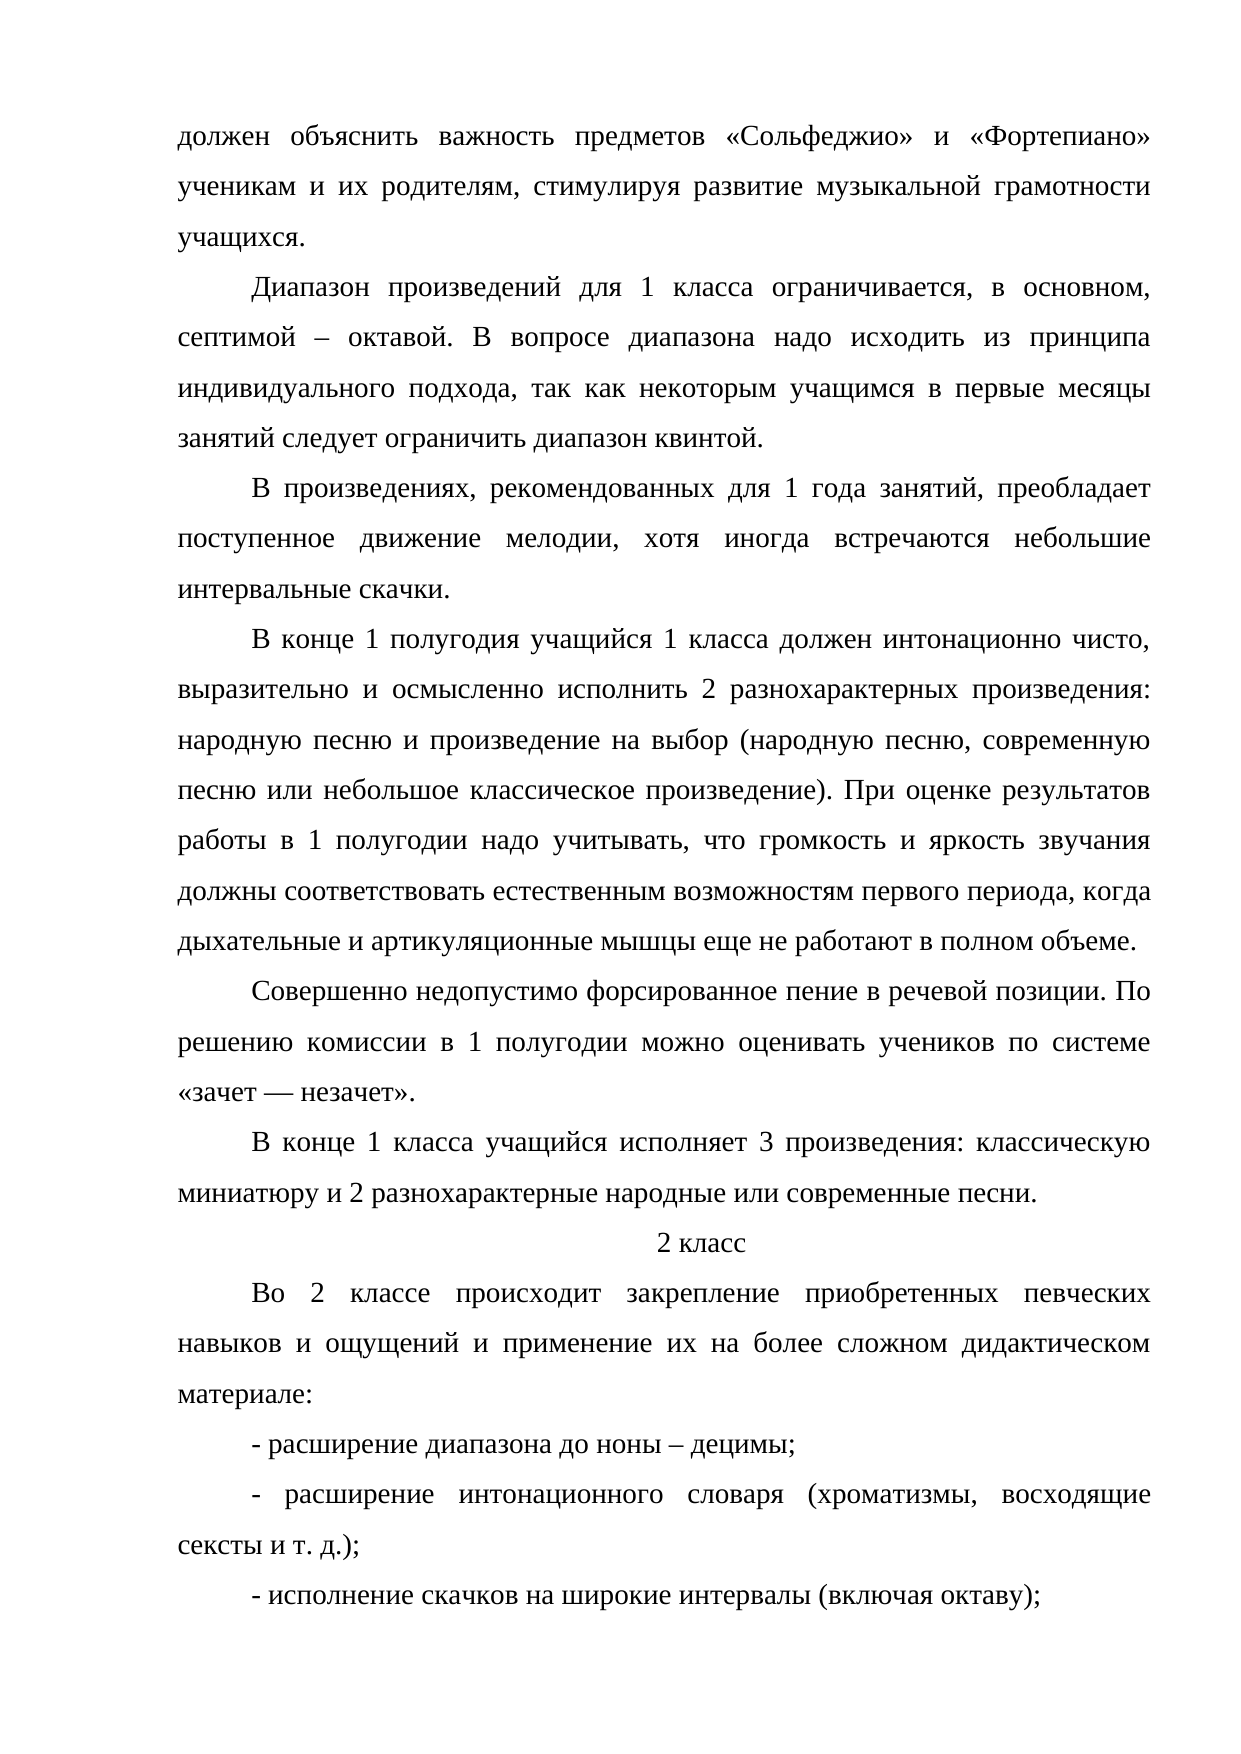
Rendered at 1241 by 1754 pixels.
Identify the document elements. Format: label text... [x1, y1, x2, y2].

text В конце 1 полугодия учащийся 1 класса должен интонационно чисто, выразительно и осмысленно исполнить 2 разнохарактерных произведения: народную песню и произведение на выбор (народную песню, современную песню или небольшое классическое произведение). При оценке результатов работы в 1 полугодии надо учитывать, что громкость и яркость звучания должны соответствовать естественным возможностям первого периода, когда дыхательные и артикуляционные мышцы еще не работают в полном объеме. [177, 621, 1152, 957]
text - исполнение скачков на широкие интервалы (включая октаву); [177, 1577, 1152, 1611]
text 2 класс [177, 1225, 1152, 1258]
text - расширение интонационного словаря (хроматизмы, восходящие сексты и т. д.); [177, 1477, 1152, 1560]
text Диапазон произведений для 1 класса ограничивается, в основном, септимой – октавой. В вопросе диапазона надо исходить из принципа индивидуального подхода, так как некоторым учащимся в первые месяцы занятий следует ограничить диапазон квинтой. [177, 269, 1152, 453]
text - расширение диапазона до ноны – децимы; [177, 1426, 1152, 1460]
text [177, 118, 1152, 252]
text В конце 1 класса учащийся исполняет 3 произведения: классическую миниатюру и 2 разнохарактерные народные или современные песни. [177, 1124, 1152, 1208]
text В произведениях, рекомендованных для 1 года занятий, преобладает поступенное движение мелодии, хотя иногда встречаются небольшие интервальные скачки. [177, 470, 1152, 604]
text Совершенно недопустимо форсированное пение в речевой позиции. По решению комиссии в 1 полугодии можно оценивать учеников по системе «зачет — незачет». [177, 973, 1152, 1108]
text Во 2 классе происходит закрепление приобретенных певческих навыков и ощущений и применение их на более сложном дидактическом материале: [177, 1275, 1152, 1409]
